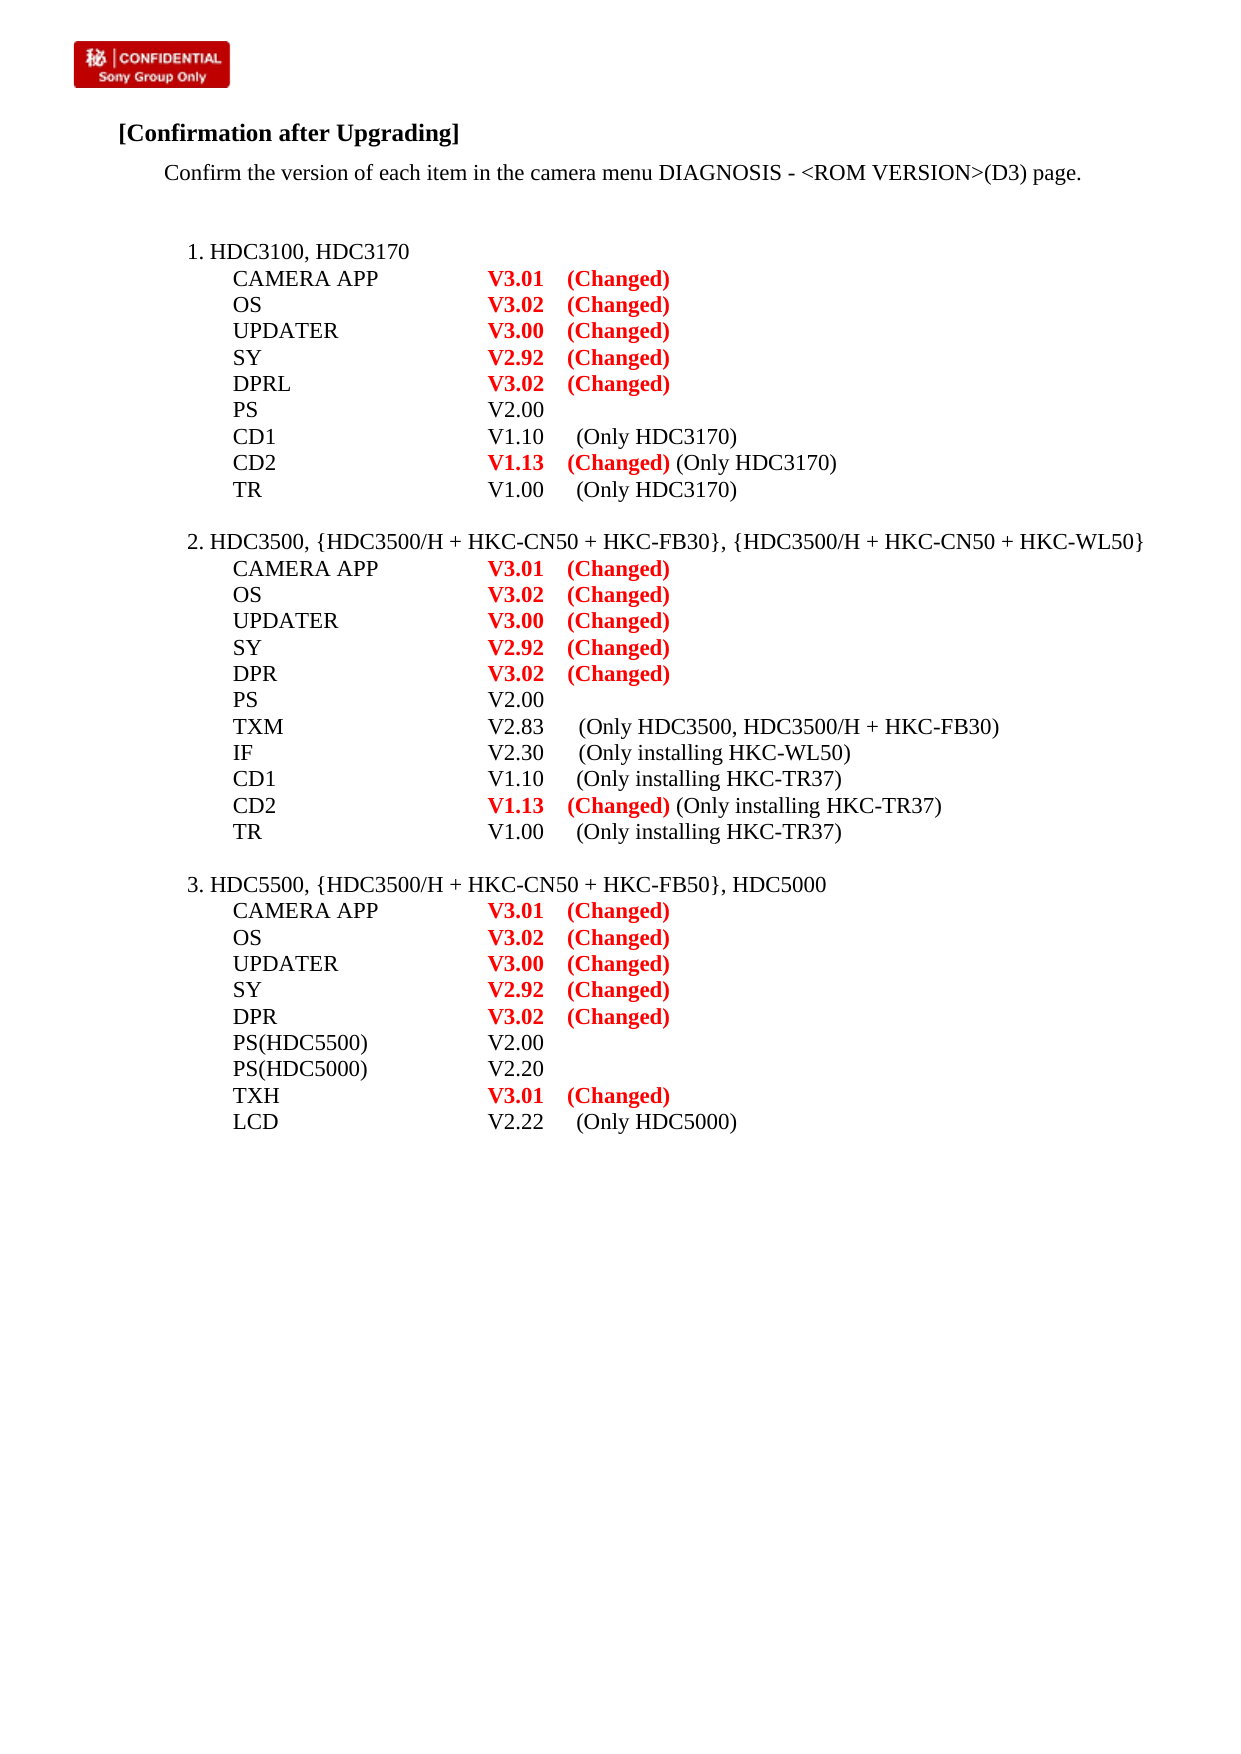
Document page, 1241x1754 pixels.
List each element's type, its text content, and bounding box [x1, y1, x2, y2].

text UPDATER V3.00 (Changed) [233, 607, 1152, 634]
text 3. HDC5500, {HDC3500/H + HKC-CN50 + HKC-FB50}, HDC5000 [187, 871, 1152, 897]
text CD1 V1.10 (Only installing HKC-TR37) [233, 766, 1152, 792]
text OS V3.02 (Changed) [233, 581, 1152, 607]
text SY V2.92 (Changed) [233, 634, 1152, 660]
text SY V2.92 (Changed) [233, 344, 1152, 370]
text DPR V3.02 (Changed) [233, 660, 1152, 686]
text IF V2.30 (Only installing HKC-WL50) [233, 739, 1152, 766]
text CAMERA APP V3.01 (Changed) [233, 265, 1152, 291]
text DPRL V3.02 (Changed) [233, 370, 1152, 397]
text PS(HDC5500) V2.00 [233, 1029, 1152, 1055]
text CD2 V1.13 (Changed) (Only installing HKC-TR37) [233, 792, 1152, 818]
text CAMERA APP V3.01 (Changed) [233, 897, 1152, 924]
text CAMERA APP V3.01 (Changed) [233, 555, 1152, 581]
text OS V3.02 (Changed) [233, 924, 1152, 950]
text DPR V3.02 (Changed) [233, 1003, 1152, 1029]
text TR V1.00 (Only installing HKC-TR37) [233, 818, 1152, 844]
text UPDATER V3.00 (Changed) [233, 950, 1152, 976]
text 1. HDC3100, HDC3170 [118, 238, 1152, 265]
text SY V2.92 (Changed) [233, 976, 1152, 1003]
text CD1 V1.10 (Only HDC3170) [233, 423, 1152, 449]
text PS(HDC5000) V2.20 [233, 1055, 1152, 1082]
text [Confirmation after Upgrading] [118, 118, 1152, 147]
text OS V3.02 (Changed) [233, 291, 1152, 317]
text PS V2.00 [233, 686, 1152, 713]
text UPDATER V3.00 (Changed) [233, 317, 1152, 344]
picture [73, 41, 231, 88]
text TR V1.00 (Only HDC3170) [233, 476, 1152, 502]
text TXM V2.83 (Only HDC3500, HDC3500/H + HKC-FB30) [233, 713, 1152, 739]
text PS V2.00 [233, 397, 1152, 423]
text CD2 V1.13 (Changed) (Only HDC3170) [233, 449, 1152, 476]
text 2. HDC3500, {HDC3500/H + HKC-CN50 + HKC-FB30}, {HDC3500/H + HKC-CN50 + HKC-WL50} [118, 528, 1152, 555]
text TXH V3.01 (Changed) [233, 1082, 1152, 1108]
text Confirm the version of each item in the camera menu DIAGNOSIS - <ROM VERSION>(D3) page. [164, 159, 1152, 186]
text LCD V2.22 (Only HDC5000) [233, 1108, 1152, 1134]
